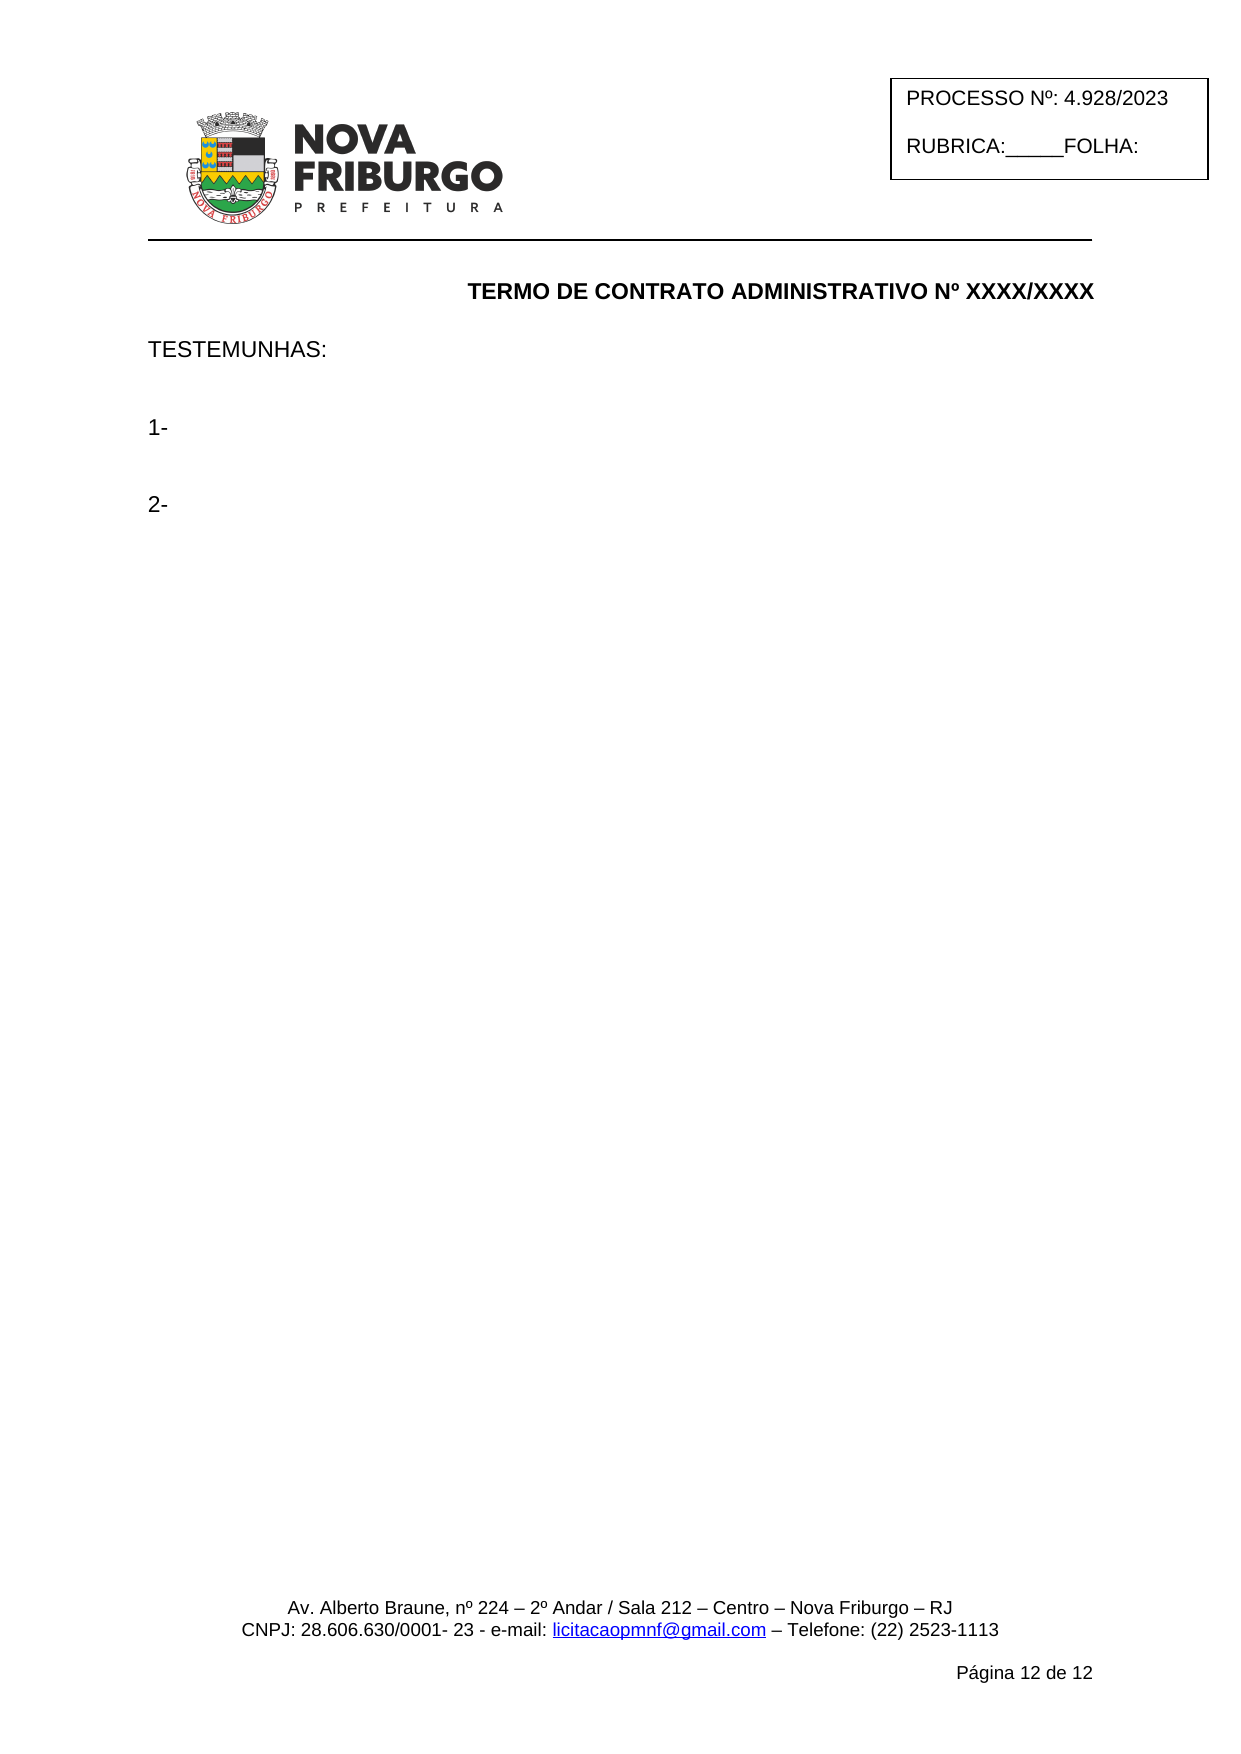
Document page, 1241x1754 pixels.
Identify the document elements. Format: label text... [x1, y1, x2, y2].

text 2- [148, 491, 1092, 517]
text 1- [148, 413, 1092, 440]
text TESTEMUNHAS: [148, 336, 1092, 362]
picture [147, 100, 542, 238]
